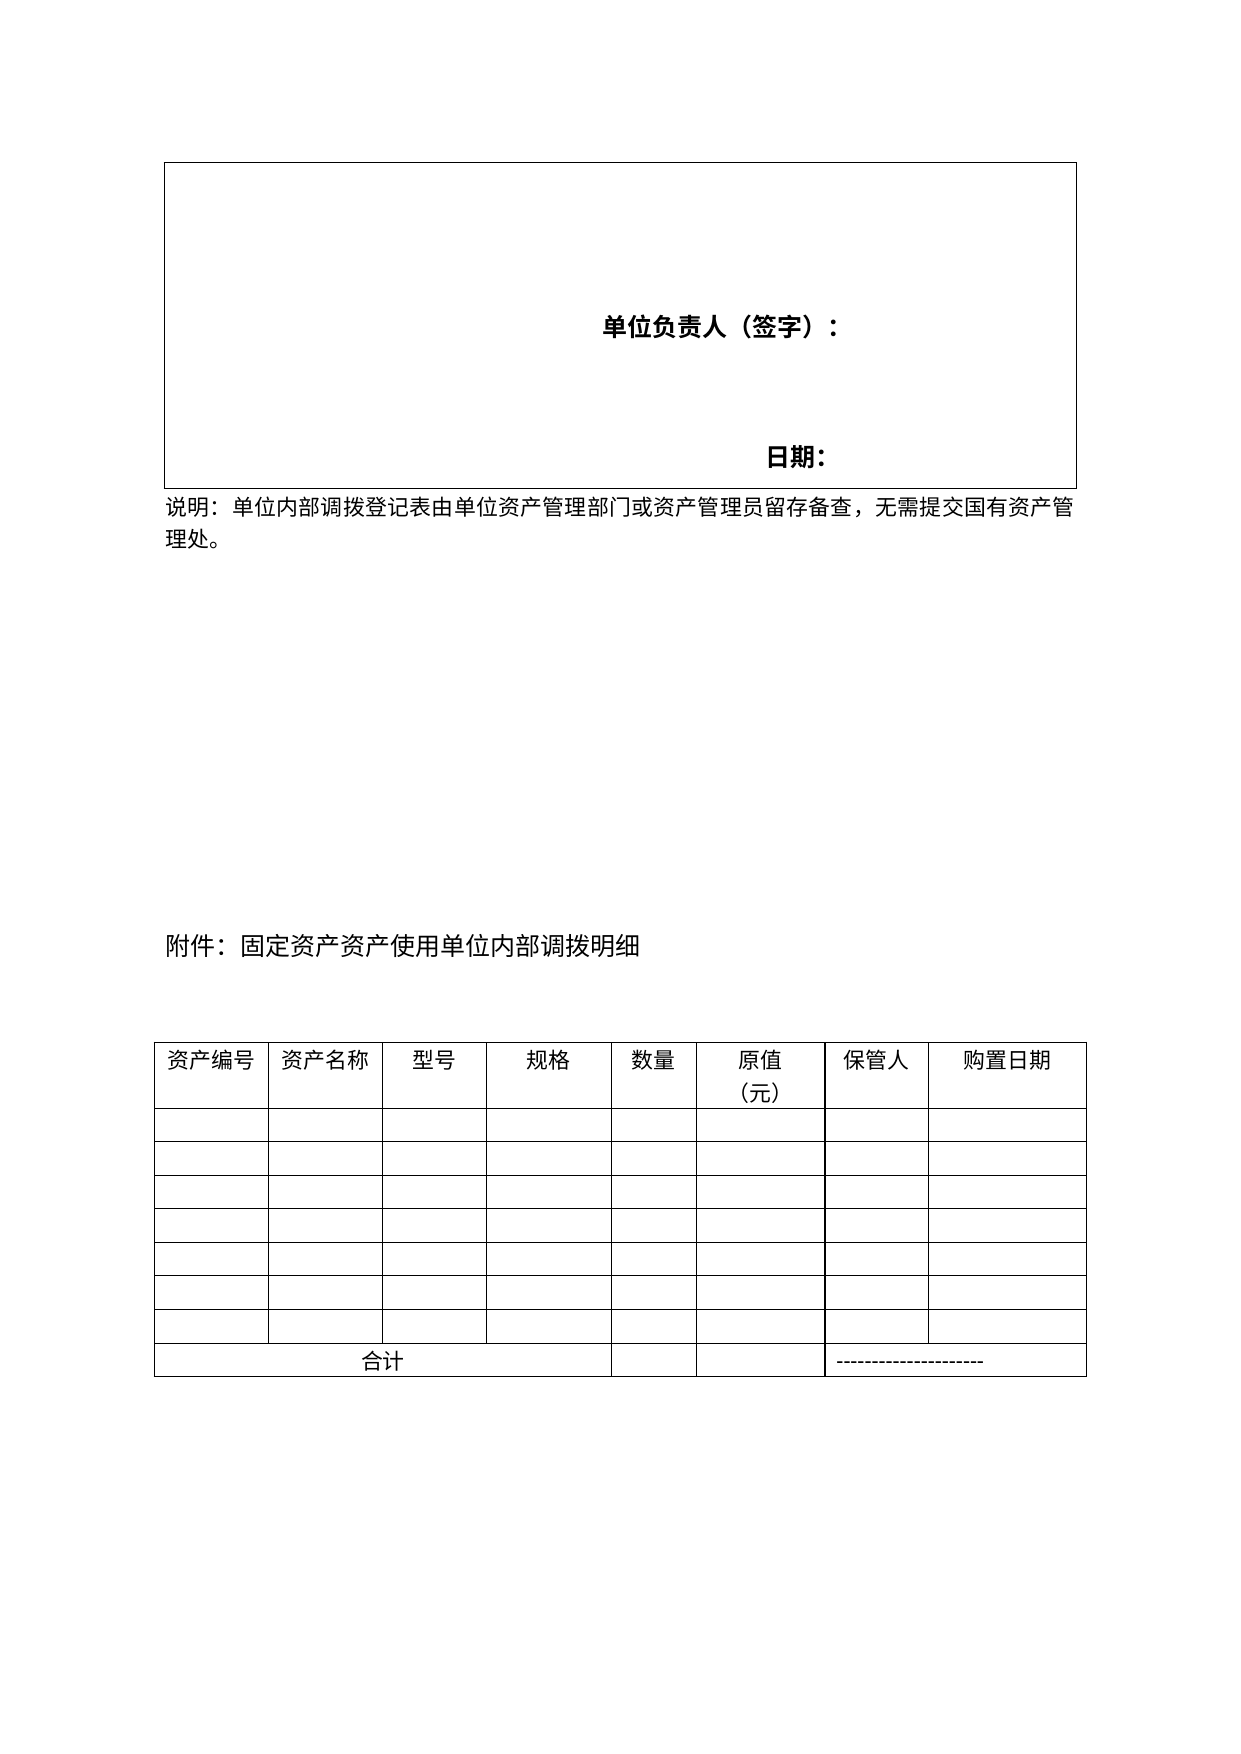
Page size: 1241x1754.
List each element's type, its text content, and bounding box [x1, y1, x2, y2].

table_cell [165, 163, 1076, 488]
table_cell [929, 1209, 1086, 1242]
table_cell [269, 1276, 382, 1309]
table_cell [612, 1109, 696, 1141]
table_cell [929, 1276, 1086, 1309]
table_cell [826, 1176, 928, 1208]
table_cell [269, 1310, 382, 1342]
table_cell [612, 1344, 696, 1376]
table_cell [826, 1109, 928, 1141]
table_cell [383, 1109, 486, 1141]
table_cell [697, 1243, 824, 1275]
table_cell [383, 1176, 486, 1208]
table_cell [155, 1142, 268, 1175]
table_cell [487, 1142, 611, 1175]
table_cell [155, 1176, 268, 1208]
table_header 保管人 [826, 1043, 928, 1108]
table_cell [269, 1243, 382, 1275]
table_header 资产名称 [269, 1043, 382, 1108]
table_header 原值（元） [697, 1043, 824, 1108]
text 说明：单位内部调拨登记表由单位资产管理部门或资产管理员留存备查，无需提交国有资产管理处。 [165, 489, 1075, 554]
table_cell [383, 1142, 486, 1175]
table_cell [826, 1276, 928, 1309]
table_cell [697, 1176, 824, 1208]
table_header 数量 [612, 1043, 696, 1108]
table_cell [929, 1142, 1086, 1175]
table_cell [929, 1310, 1086, 1342]
table_cell [929, 1109, 1086, 1141]
table_cell [155, 1243, 268, 1275]
table_cell [487, 1109, 611, 1141]
table_cell [697, 1109, 824, 1141]
table_cell [155, 1109, 268, 1141]
table_header 规格 [487, 1043, 611, 1108]
table_cell --------------------- [826, 1344, 1086, 1376]
table_cell [826, 1243, 928, 1275]
table_cell [612, 1310, 696, 1342]
table_cell [929, 1243, 1086, 1275]
table_cell 合计 [155, 1344, 611, 1376]
table_cell [697, 1276, 824, 1309]
table_cell [269, 1109, 382, 1141]
text 附件：固定资产资产使用单位内部调拨明细 [165, 912, 1075, 977]
table_cell [612, 1243, 696, 1275]
table_cell [383, 1310, 486, 1342]
table_header 购置日期 [929, 1043, 1086, 1108]
table_cell [697, 1344, 824, 1376]
table_cell [487, 1243, 611, 1275]
table_cell [697, 1310, 824, 1342]
table_cell [383, 1209, 486, 1242]
table_cell [155, 1276, 268, 1309]
table_cell [826, 1142, 928, 1175]
table_cell [487, 1176, 611, 1208]
table_header 资产编号 [155, 1043, 268, 1108]
table_cell [269, 1176, 382, 1208]
table_cell [487, 1209, 611, 1242]
table_cell [383, 1276, 486, 1309]
table_cell [612, 1276, 696, 1309]
table_cell [612, 1176, 696, 1208]
table_cell [487, 1310, 611, 1342]
table_cell [612, 1209, 696, 1242]
table_cell [826, 1209, 928, 1242]
table_cell [697, 1209, 824, 1242]
table_header 型号 [383, 1043, 486, 1108]
table_cell [155, 1310, 268, 1342]
table_cell [155, 1209, 268, 1242]
table_cell [929, 1176, 1086, 1208]
table_cell [269, 1209, 382, 1242]
table_cell [383, 1243, 486, 1275]
table_cell [826, 1310, 928, 1342]
table_cell [697, 1142, 824, 1175]
table_cell [612, 1142, 696, 1175]
table_cell [487, 1276, 611, 1309]
table_cell [269, 1142, 382, 1175]
